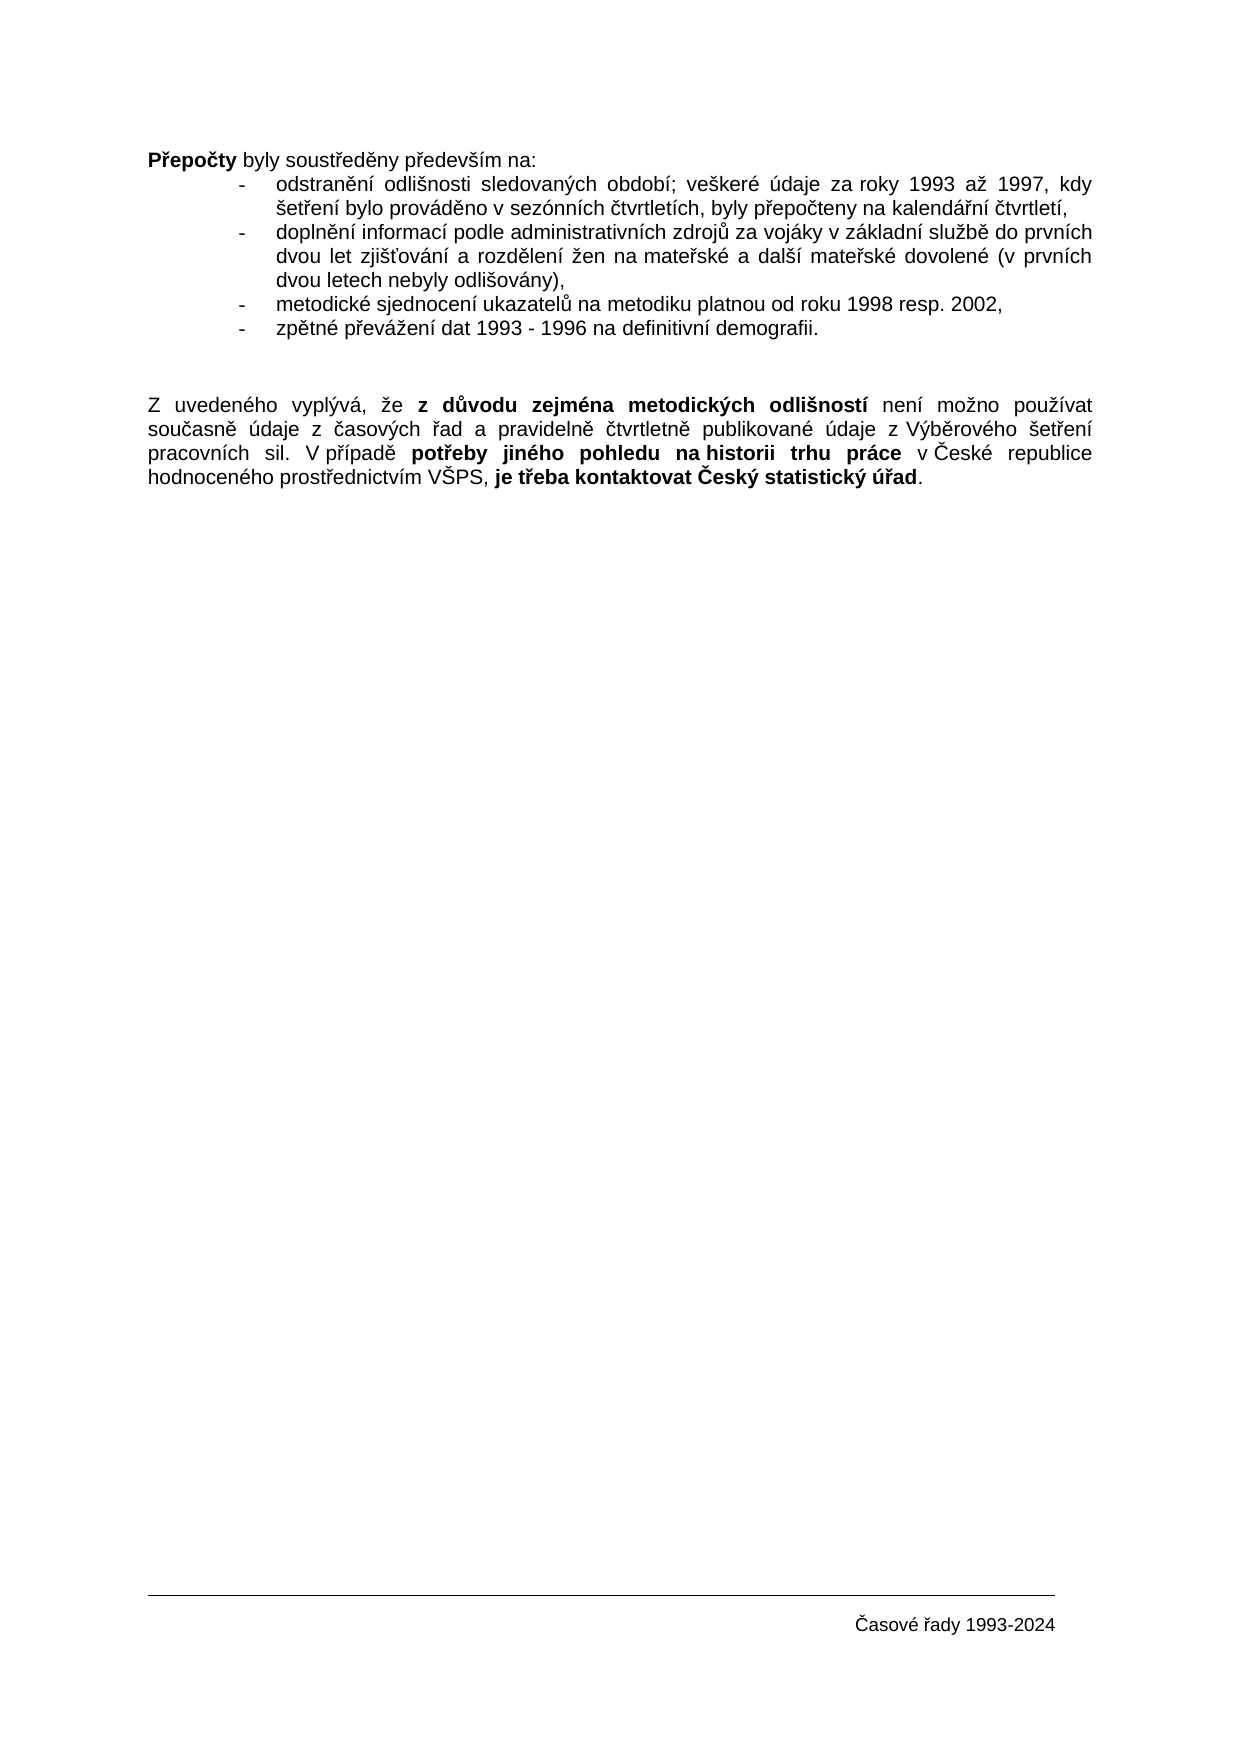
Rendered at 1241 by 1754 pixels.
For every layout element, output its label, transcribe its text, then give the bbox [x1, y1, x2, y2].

list doplnění informací podle administrativních zdrojů za vojáky v základní službě do prvních dvou let zjišťování a rozdělení žen na mateřské a další mateřské dovolené (v prvních dvou letech nebyly odlišovány), [238, 220, 1092, 292]
list metodické sjednocení ukazatelů na metodiku platnou od roku 1998 resp. 2002, [238, 292, 1092, 316]
text Přepočty byly soustředěny především na: [148, 148, 1092, 172]
list odstranění odlišnosti sledovaných období; veškeré údaje za roky 1993 až 1997, kdy šetření bylo prováděno v sezónních čtvrtletích, byly přepočteny na kalendářní čtvrtletí, [238, 172, 1092, 220]
text Z uvedeného vyplývá, že z důvodu zejména metodických odlišností není možno používat současně údaje z časových řad a pravidelně čtvrtletně publikované údaje z Výběrového šetření pracovních sil. V případě potřeby jiného pohledu na historii trhu práce v České republice hodnoceného prostřednictvím VŠPS, je třeba kontaktovat Český statistický úřad. [148, 393, 1092, 489]
list zpětné převážení dat 1993 - 1996 na definitivní demografii. [238, 316, 1092, 340]
